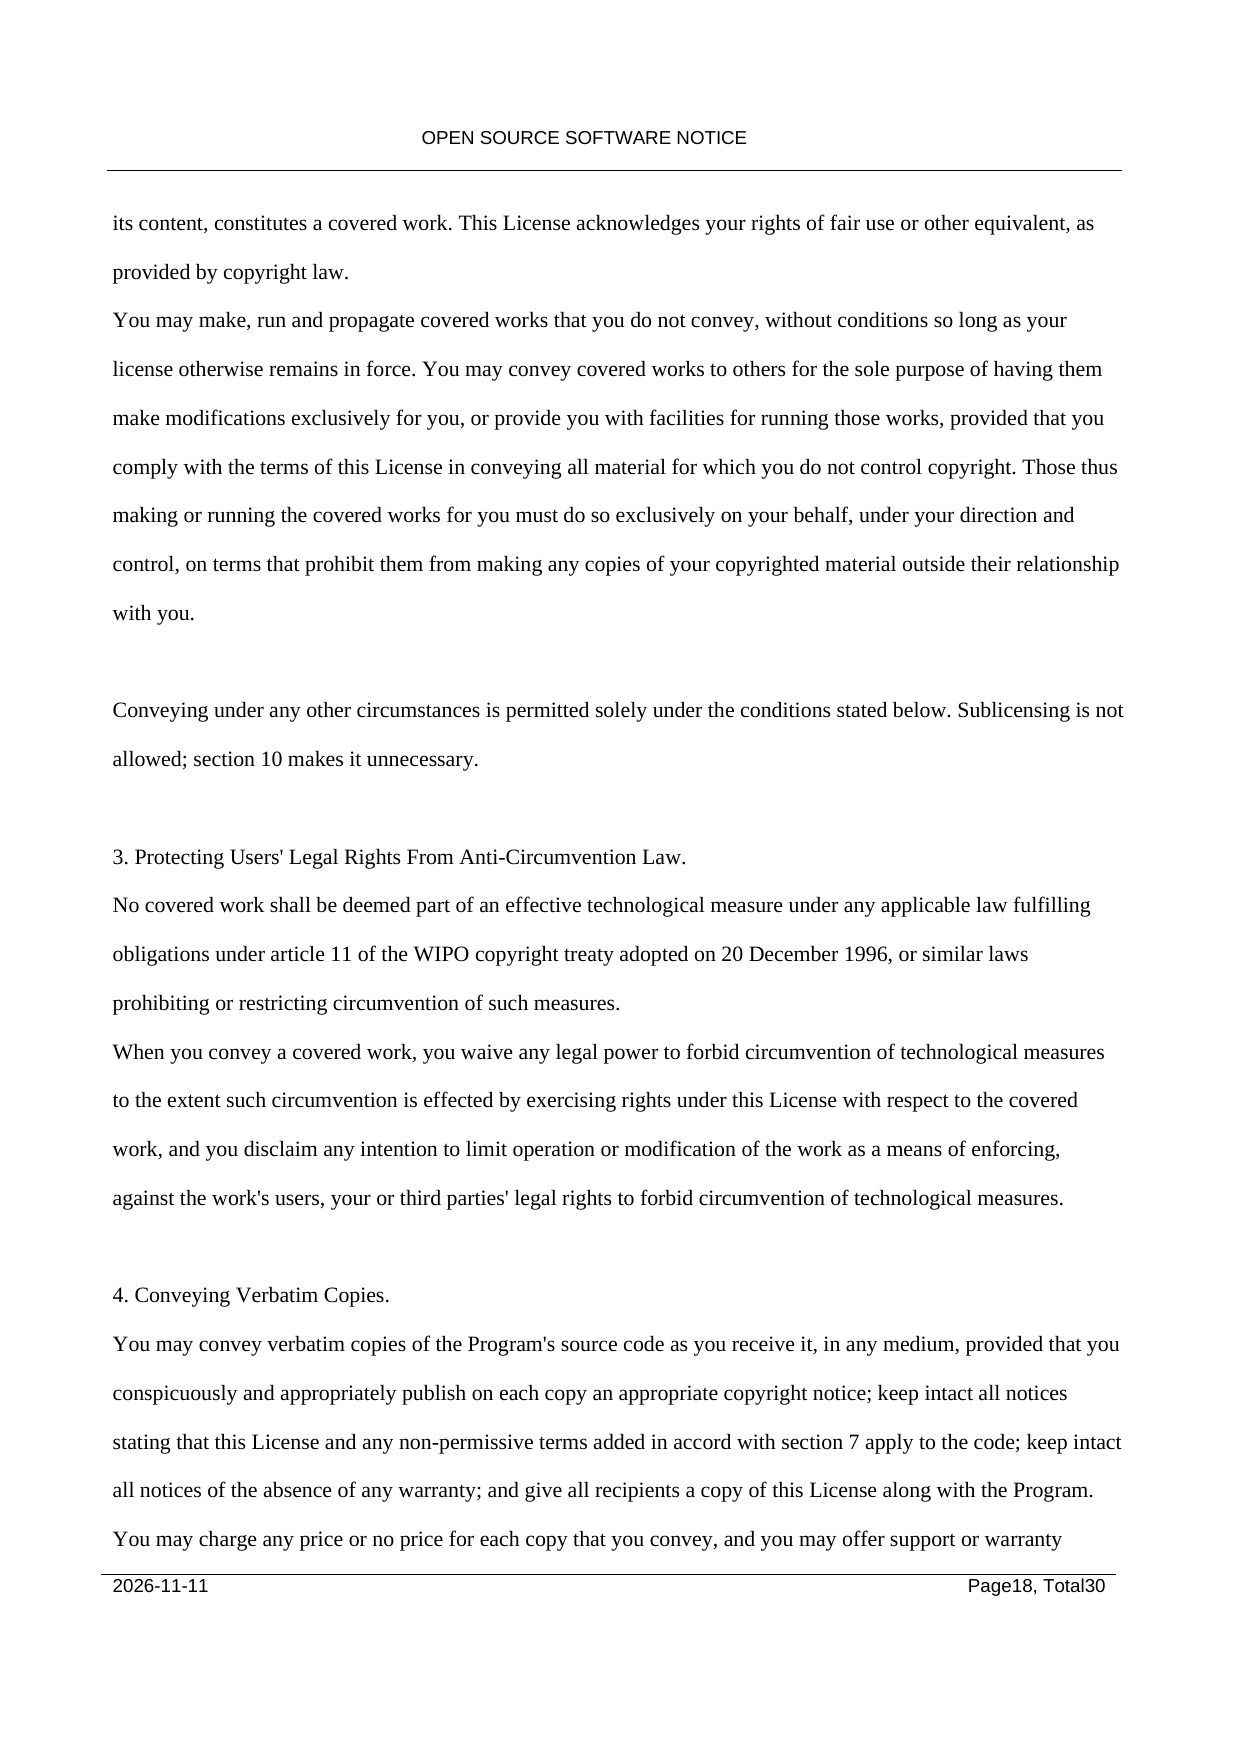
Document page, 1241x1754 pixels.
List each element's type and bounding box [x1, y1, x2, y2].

text [112, 206, 1128, 1555]
